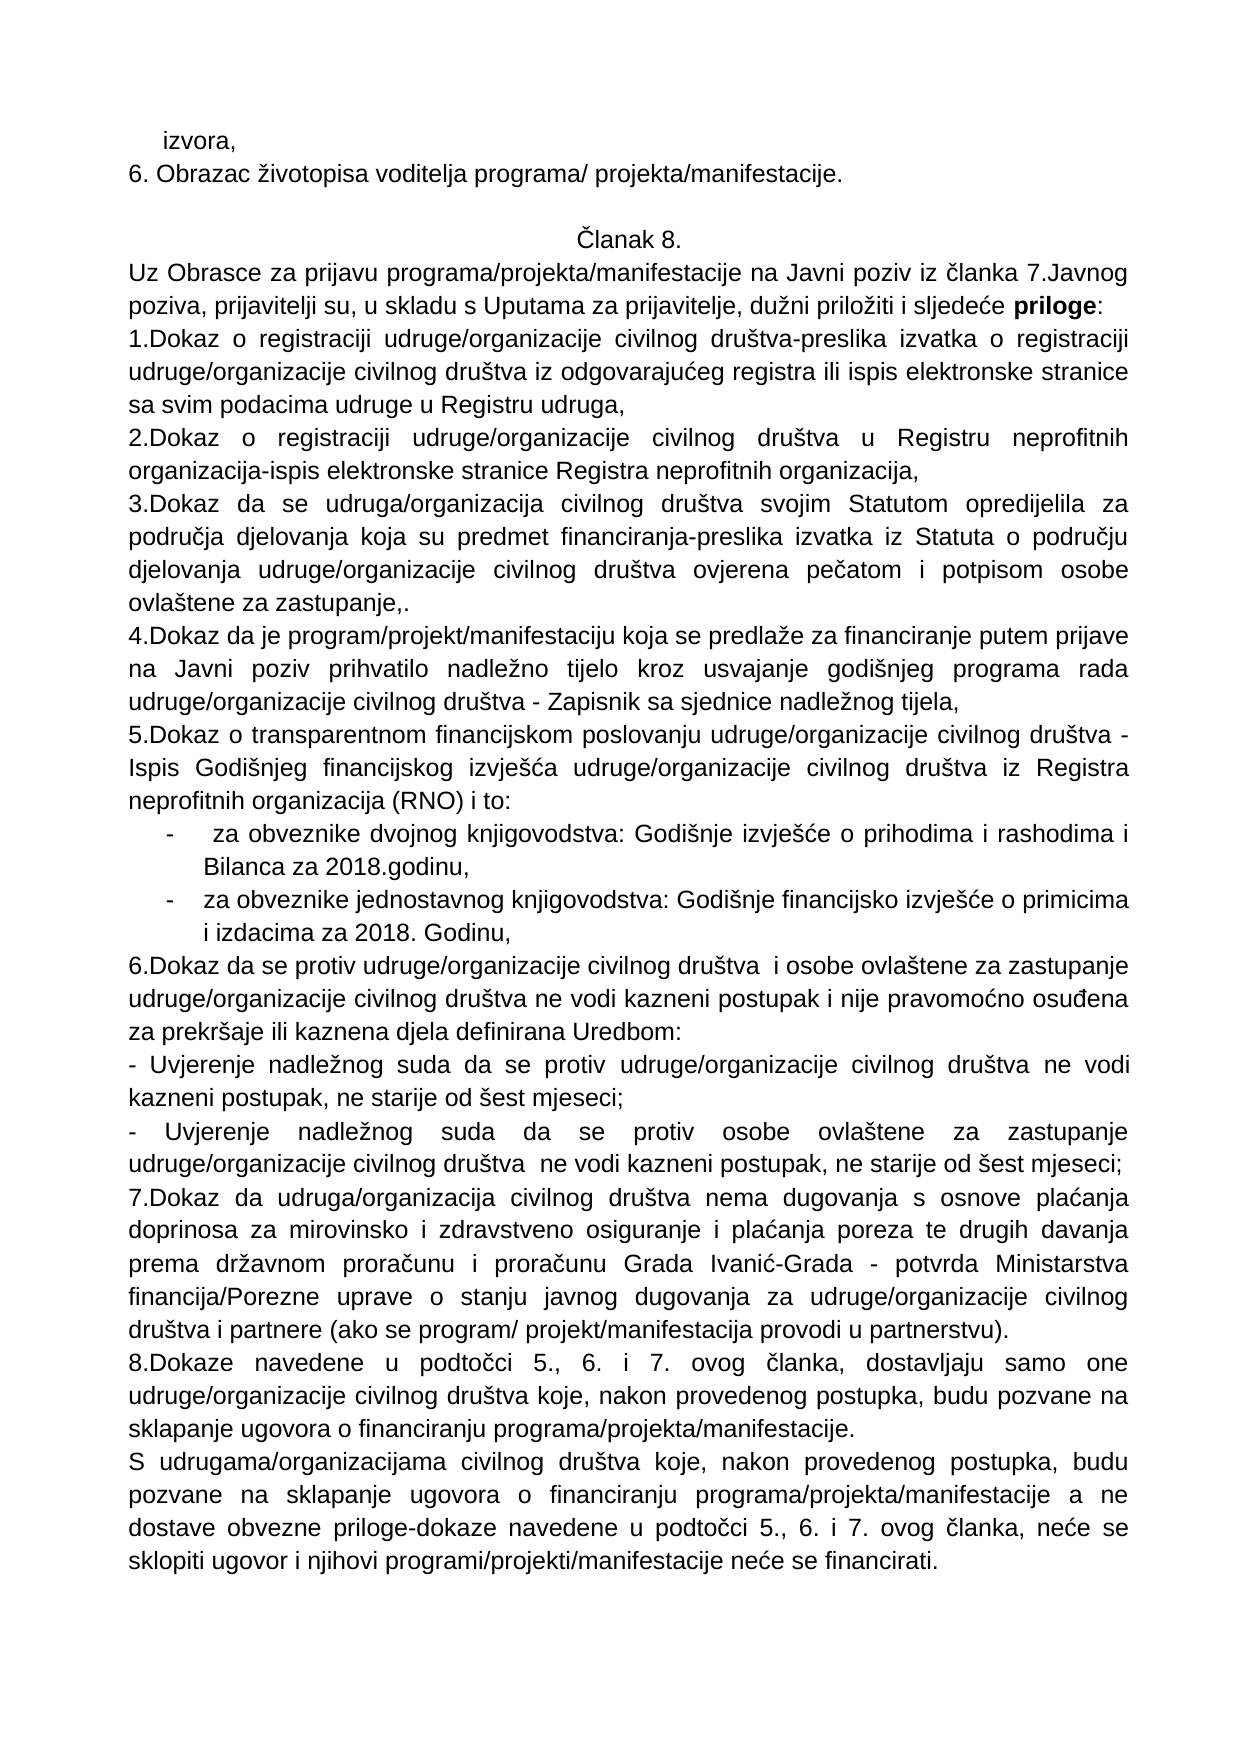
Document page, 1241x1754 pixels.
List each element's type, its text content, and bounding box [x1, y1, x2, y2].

text 8.Dokaze navedene u podtočci 5., 6. i 7. ovog članka, dostavljaju samo one udruge/organizacije civilnog društva koje, nakon provedenog postupka, budu pozvane na sklapanje ugovora o financiranju programa/projekta/manifestacije. [128, 1348, 1130, 1442]
text 3.Dokaz da se udruga/organizacija civilnog društva svojim Statutom opredijelila za područja djelovanja koja su predmet financiranja-preslika izvatka iz Statuta o području djelovanja udruge/organizacije civilnog društva ovjerena pečatom i potpisom osobe ovlaštene za zastupanje,. [128, 489, 1130, 617]
text 6.Dokaz da se protiv udruge/organizacije civilnog društva i osobe ovlaštene za zastupanje udruge/organizacije civilnog društva ne vodi kazneni postupak i nije pravomoćno osuđena za prekršaje ili kaznena djela definirana Uredbom: [128, 951, 1130, 1046]
text izvora, [128, 126, 1130, 154]
list za obveznike jednostavnog knjigovodstva: Godišnje financijsko izvješće o primicima i izdacima za 2018. Godinu, [166, 885, 1130, 947]
list za obveznike dvojnog knjigovodstva: Godišnje izvješće o prihodima i rashodima i Bilanca za 2018.godinu, [166, 819, 1130, 881]
text 2.Dokaz o registraciji udruge/organizacije civilnog društva u Registru neprofitnih organizacija-ispis elektronske stranice Registra neprofitnih organizacija, [128, 423, 1130, 485]
text 4.Dokaz da je program/projekt/manifestaciju koja se predlaže za financiranje putem prijave na Javni poziv prihvatilo nadležno tijelo kroz usvajanje godišnjeg programa rada udruge/organizacije civilnog društva - Zapisnik sa sjednice nadležnog tijela, [128, 621, 1130, 716]
text Članak 8. [128, 225, 1130, 254]
text 7.Dokaz da udruga/organizacija civilnog društva nema dugovanja s osnove plaćanja doprinosa za mirovinsko i zdravstveno osiguranje i plaćanja poreza te drugih davanja prema državnom proračunu i proračunu Grada Ivanić-Grada - potvrda Ministarstva financija/Porezne uprave o stanju javnog dugovanja za udruge/organizacije civilnog društva i partnere (ako se program/ projekt/manifestacija provodi u partnerstvu). [128, 1182, 1130, 1343]
text S udrugama/organizacijama civilnog društva koje, nakon provedenog postupka, budu pozvane na sklapanje ugovora o financiranju programa/projekta/manifestacije a ne dostave obvezne priloge-dokaze navedene u podtočci 5., 6. i 7. ovog članka, neće se sklopiti ugovor i njihovi programi/projekti/manifestacije neće se financirati. [128, 1447, 1130, 1574]
text 6. Obrazac životopisa voditelja programa/ projekta/manifestacije. [128, 159, 1130, 188]
text - Uvjerenje nadležnog suda da se protiv osobe ovlaštene za zastupanje udruge/organizacije civilnog društva ne vodi kazneni postupak, ne starije od šest mjeseci; [128, 1116, 1130, 1178]
text - Uvjerenje nadležnog suda da se protiv udruge/organizacije civilnog društva ne vodi kazneni postupak, ne starije od šest mjeseci; [128, 1050, 1130, 1112]
text Uz Obrasce za prijavu programa/projekta/manifestacije na Javni poziv iz članka 7.Javnog poziva, prijavitelji su, u skladu s Uputama za prijavitelje, dužni priložiti i sljedeće priloge: [128, 258, 1130, 320]
text 5.Dokaz o transparentnom financijskom poslovanju udruge/organizacije civilnog društva - Ispis Godišnjeg financijskog izvješća udruge/organizacije civilnog društva iz Registra neprofitnih organizacija (RNO) i to: [128, 720, 1130, 815]
text 1.Dokaz o registraciji udruge/organizacije civilnog društva-preslika izvatka o registraciji udruge/organizacije civilnog društva iz odgovarajućeg registra ili ispis elektronske stranice sa svim podacima udruge u Registru udruga, [128, 324, 1130, 419]
